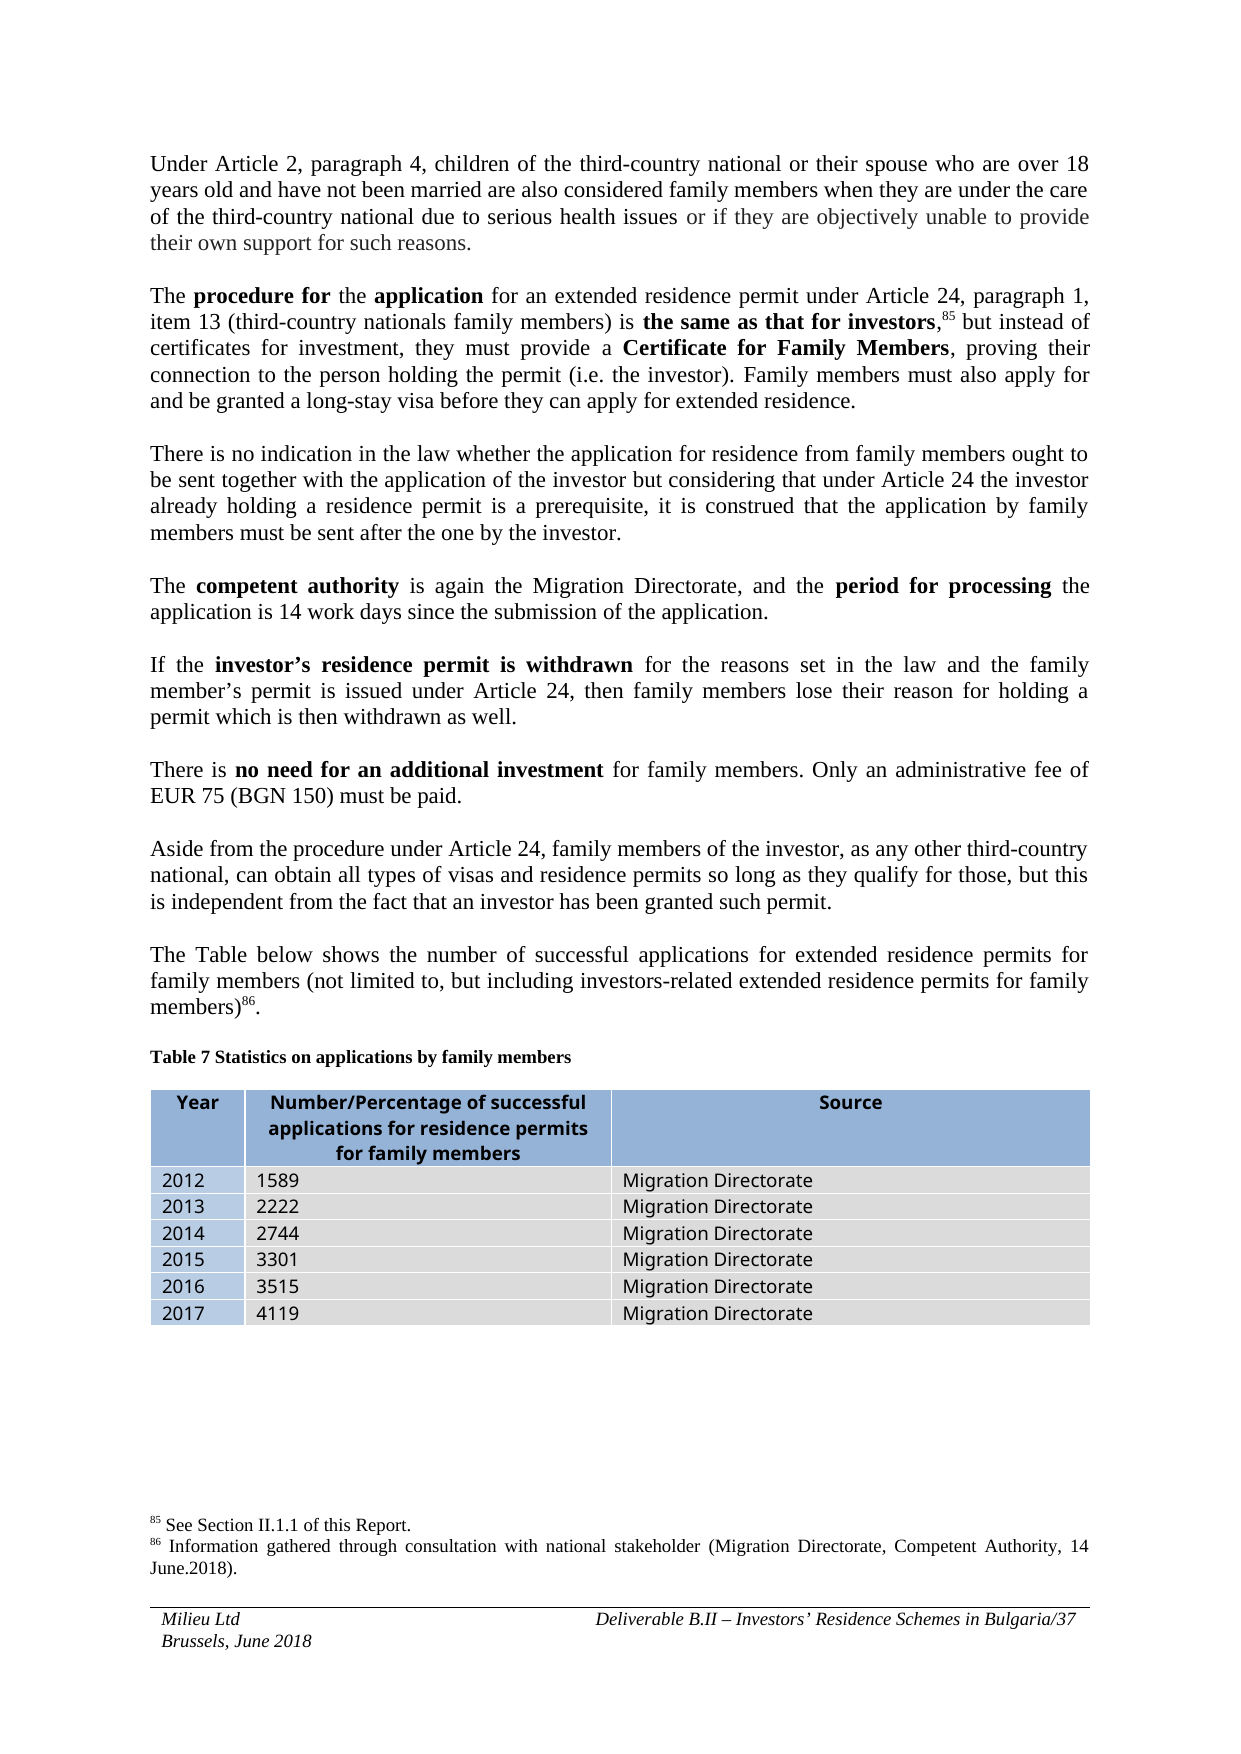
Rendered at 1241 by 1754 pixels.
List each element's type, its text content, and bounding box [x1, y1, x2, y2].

table_cell Migration Directorate [612, 1273, 1090, 1299]
table_header Source [612, 1090, 1090, 1166]
text There is no indication in the law whether the application for residence from family members ought to be sent together with the application of the investor but considering that under Article 24 the investor already holding a residence permit is a prerequisite, it is construed that the application by family members must be sent after the one by the investor. [150, 440, 1090, 545]
table_cell 4119 [246, 1300, 611, 1325]
text Aside from the procedure under Article 24, family members of the investor, as any other third-country national, can obtain all types of visas and residence permits so long as they qualify for those, but this is independent from the fact that an investor has been granted such permit. [150, 835, 1090, 914]
text Under Article 2, paragraph 4, children of the third-country national or their spouse who are over 18 years old and have not been married are also considered family members when they are under the care of the third-country national due to serious health issues or if they are objectively unable to provide their own support for such reasons. [150, 150, 1090, 255]
table_cell 2016 [151, 1273, 244, 1299]
table_cell 1589 [246, 1167, 611, 1193]
table_cell 3301 [246, 1247, 611, 1272]
text The competent authority is again the Migration Directorate, and the period for processing the application is 14 work days since the submission of the application. [150, 572, 1090, 624]
table_cell Migration Directorate [612, 1300, 1090, 1325]
table_cell 3515 [246, 1273, 611, 1299]
table_cell Migration Directorate [612, 1194, 1090, 1219]
table_cell 2013 [151, 1194, 244, 1219]
table_cell Migration Directorate [612, 1220, 1090, 1246]
text The procedure for the application for an extended residence permit under Article 24, paragraph 1, item 13 (third-country nationals family members) is the same as that for investors, but instead of certificates for investment, they must provide a Certificate for Family Members, proving their connection to the person holding the permit (i.e. the investor). Family members must also apply for and be granted a long-stay visa before they can apply for extended residence. [150, 282, 1090, 413]
text If the investor’s residence permit is withdrawn for the reasons set in the law and the family member’s permit is issued under Article 24, then family members lose their reason for holding a permit which is then withdrawn as well. [150, 651, 1090, 730]
table_cell 2015 [151, 1247, 244, 1272]
text There is no need for an additional investment for family members. Only an administrative fee of EUR 75 (BGN 150) must be paid. [150, 756, 1090, 809]
table_cell Migration Directorate [612, 1247, 1090, 1272]
table_cell 2017 [151, 1300, 244, 1325]
table_cell 2012 [151, 1167, 244, 1193]
text The Table below shows the number of successful applications for extended residence permits for family members (not limited to, but including investors-related extended residence permits for family members). [150, 941, 1090, 1020]
table_header Number/Percentage of successful applications for residence permits for family members [246, 1090, 611, 1166]
table_cell 2744 [246, 1220, 611, 1246]
table_cell Migration Directorate [612, 1167, 1090, 1193]
table_cell 2014 [151, 1220, 244, 1246]
table_header Year [151, 1090, 244, 1166]
table_cell 2222 [246, 1194, 611, 1219]
